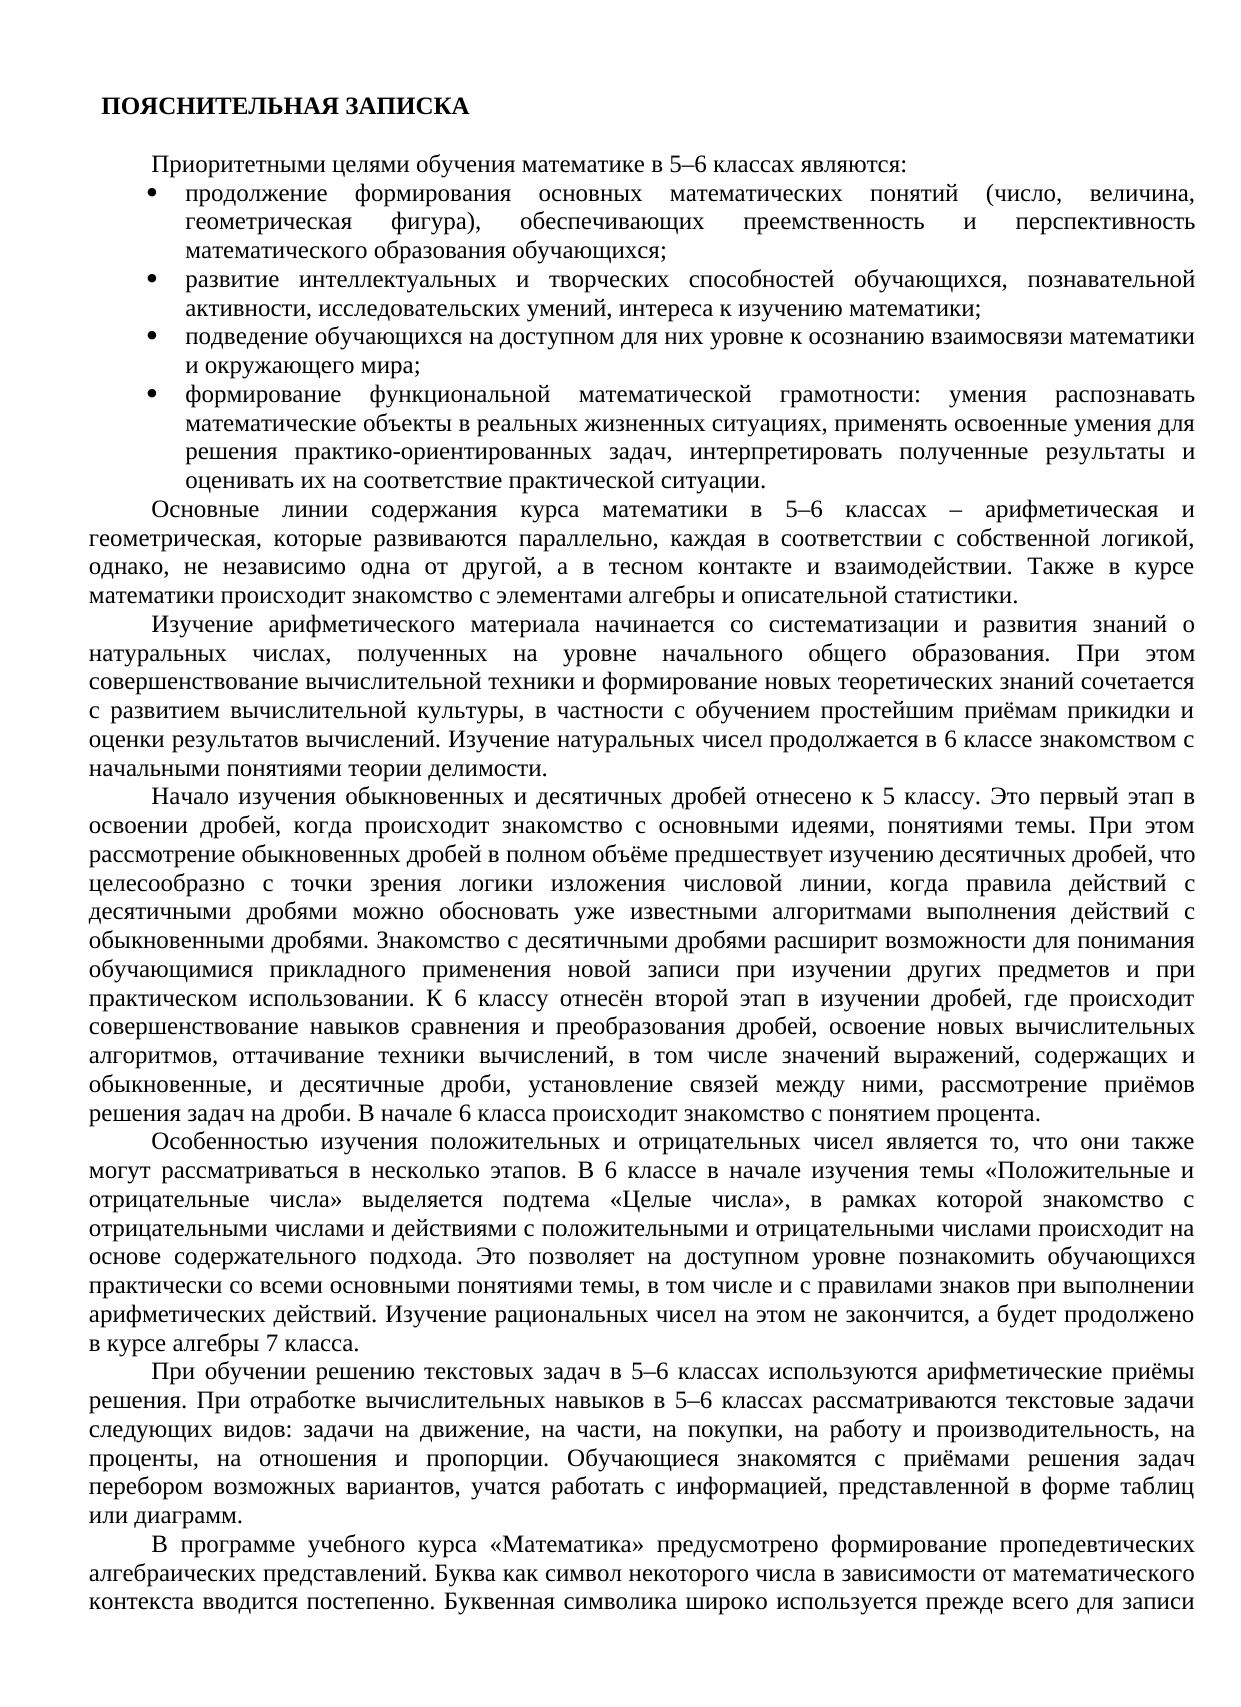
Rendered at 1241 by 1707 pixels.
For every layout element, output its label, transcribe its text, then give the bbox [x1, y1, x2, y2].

text Начало изучения обыкновенных и десятичных дробей отнесено к 5 классу. Это первый этап в освоении дробей, когда происходит знакомство с основными идеями, понятиями темы. При этом рассмотрение обыкновенных дробей в полном объёме предшествует изучению десятичных дробей, что целесообразно с точки зрения логики изложения числовой линии, когда правила действий с десятичными дробями можно обосновать уже известными алгоритмами выполнения действий с обыкновенными дробями. Знакомство с десятичными дробями расширит возможности для понимания обучающимися прикладного применения новой записи при изучении других предметов и при практическом использовании. К 6 классу отнесён второй этап в изучении дробей, где происходит совершенствование навыков сравнения и преобразования дробей, освоение новых вычислительных алгоритмов, оттачивание техники вычислений, в том числе значений выражений, содержащих и обыкновенные, и десятичные дроби, установление связей между ними, рассмотрение приёмов решения задач на дроби. В начале 6 класса происходит знакомство с понятием процента. [89, 781, 1196, 1126]
list подведение обучающихся на доступном для них уровне к осознанию взаимосвязи математики и окружающего мира; [148, 321, 1196, 379]
list формирование функциональной математической грамотности: умения распознавать математические объекты в реальных жизненных ситуациях, применять освоенные умения для решения практико-ориентированных задач, интерпретировать полученные результаты и оценивать их на соответствие практической ситуации. [148, 379, 1196, 494]
text Изучение арифметического материала начинается со систематизации и развития знаний о натуральных числах, полученных на уровне начального общего образования. При этом совершенствование вычислительной техники и формирование новых теоретических знаний сочетается с развитием вычислительной культуры, в частности с обучением простейшим приёмам прикидки и оценки результатов вычислений. Изучение натуральных чисел продолжается в 6 классе знакомством с начальными понятиями теории делимости. [89, 609, 1196, 781]
text Приоритетными целями обучения математике в 5–6 классах являются: [89, 149, 1196, 178]
text Особенностью изучения положительных и отрицательных чисел является то, что они также могут рассматриваться в несколько этапов. В 6 классе в начале изучения темы «Положительные и отрицательные числа» выделяется подтема «Целые числа», в рамках которой знакомство с отрицательными числами и действиями с положительными и отрицательными числами происходит на основе содержательного подхода. Это позволяет на доступном уровне познакомить обучающихся практически со всеми основными понятиями темы, в том числе и с правилами знаков при выполнении арифметических действий. Изучение рациональных чисел на этом не закончится, а будет продолжено в курсе алгебры 7 класса. [89, 1126, 1196, 1356]
text При обучении решению текстовых задач в 5–6 классах используются арифметические приёмы решения. При отработке вычислительных навыков в 5–6 классах рассматриваются текстовые задачи следующих видов: задачи на движение, на части, на покупки, на работу и производительность, на проценты, на отношения и пропорции. Обучающиеся знакомятся с приёмами решения задач перебором возможных вариантов, учатся работать с информацией, представленной в форме таблиц или диаграмм. [89, 1356, 1196, 1529]
text Основные линии содержания курса математики в 5–6 классах – арифметическая и геометрическая, которые развиваются параллельно, каждая в соответствии с собственной логикой, однако, не независимо одна от другой, а в тесном контакте и взаимодействии. Также в курсе математики происходит знакомство с элементами алгебры и описательной статистики. [89, 494, 1196, 609]
list продолжение формирования основных математических понятий (число, величина, геометрическая фигура), обеспечивающих преемственность и перспективность математического образования обучающихся; [148, 178, 1196, 264]
text ПОЯСНИТЕЛЬНАЯ ЗАПИСКА [101, 91, 1196, 120]
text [89, 1529, 1196, 1615]
list развитие интеллектуальных и творческих способностей обучающихся, познавательной активности, исследовательских умений, интереса к изучению математики; [148, 264, 1196, 321]
